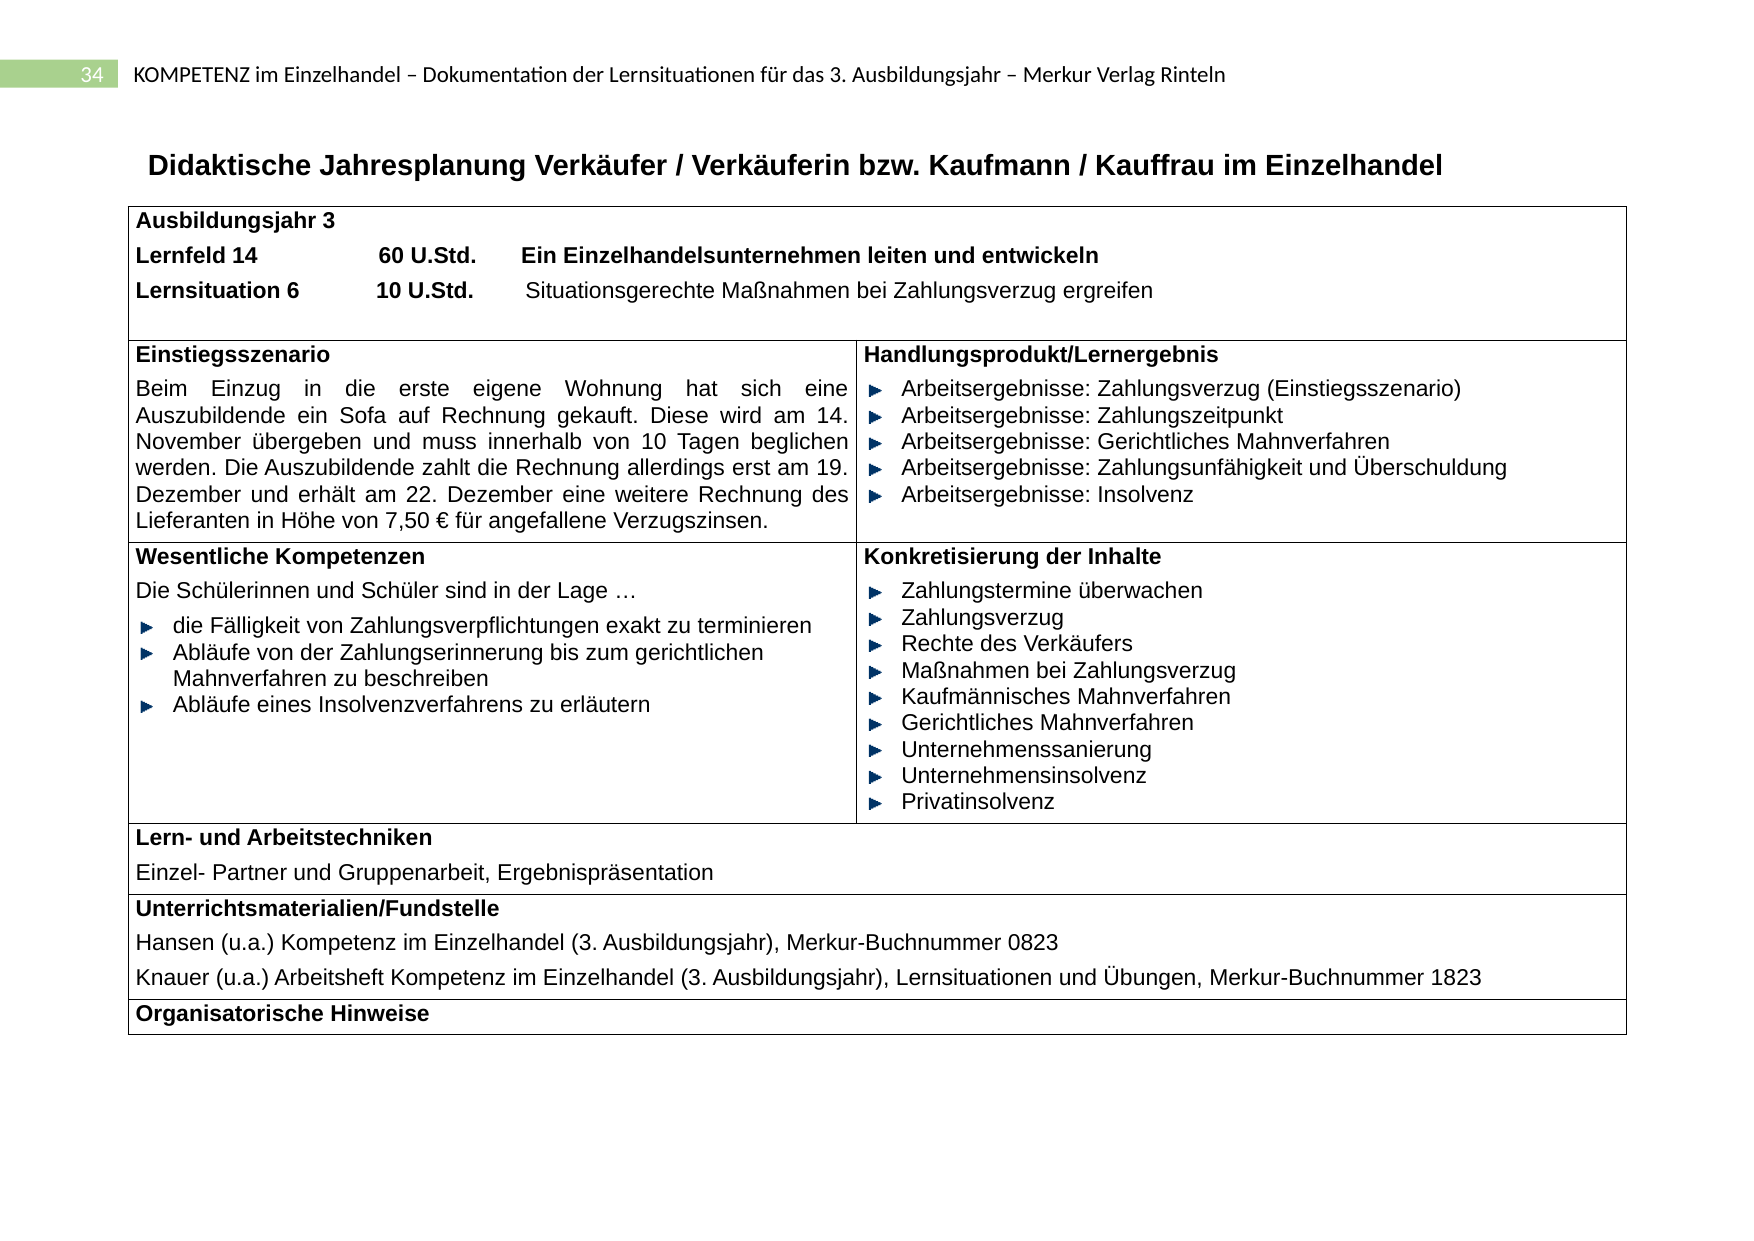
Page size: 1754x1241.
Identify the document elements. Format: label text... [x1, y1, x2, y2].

picture [864, 793, 882, 810]
picture [864, 608, 882, 626]
picture [864, 766, 882, 784]
table_cell Unterrichtsmaterialien/Fundstelle Hansen (u.a.) Kompetenz im Einzelhandel (3. Ausbildungsjahr), Merkur-Buchnummer 0823 Knauer (u.a.) Arbeitsheft Kompetenz im Einzelhandel (3. Ausbildungsjahr), Lernsituationen und Übungen, Merkur-Buchnummer 1823 [129, 895, 1626, 998]
table_header Ausbildungsjahr 3 Lernfeld 14 60 U.Std. Ein Einzelhandelsunternehmen leiten und entwickeln Lernsituation 6 10 U.Std. Situationsgerechte Maßnahmen bei Zahlungsverzug ergreifen [129, 207, 1626, 339]
picture [864, 661, 882, 679]
picture [136, 617, 153, 634]
picture [864, 485, 882, 503]
picture [136, 696, 153, 713]
table_cell Organisatorische Hinweise [129, 1000, 1626, 1034]
picture [864, 459, 882, 476]
picture [864, 687, 882, 705]
table_cell Konkretisierung der Inhalte Zahlungstermine überwachen Zahlungsverzug Rechte des Verkäufers Maßnahmen bei Zahlungsverzug Kaufmännisches Mahnverfahren Gerichtliches Mahnverfahren Unternehmenssanierung Unternehmensinsolvenz Privatinsolvenz [857, 543, 1626, 823]
picture [864, 635, 882, 652]
picture [864, 582, 882, 599]
picture [864, 714, 882, 731]
text Didaktische Jahresplanung Verkäufer / Verkäuferin bzw. Kaufmann / Kauffrau im Einzelhandel [148, 148, 1606, 181]
picture [864, 406, 882, 424]
picture [864, 433, 882, 450]
picture [136, 643, 153, 660]
table_cell Einstiegsszenario Beim Einzug in die erste eigene Wohnung hat sich eine Auszubildende ein Sofa auf Rechnung gekauft. Diese wird am 14. November übergeben und muss innerhalb von 10 Tagen beglichen werden. Die Auszubildende zahlt die Rechnung allerdings erst am 19. Dezember und erhält am 22. Dezember eine weitere Rechnung des Lieferanten in Höhe von 7,50 € für angefallene Verzugszinsen. [129, 341, 856, 542]
picture [864, 380, 882, 397]
table_cell Handlungsprodukt/Lernergebnis Arbeitsergebnisse: Zahlungsverzug (Einstiegsszenario) Arbeitsergebnisse: Zahlungszeitpunkt Arbeitsergebnisse: Gerichtliches Mahnverfahren Arbeitsergebnisse: Zahlungsunfähigkeit und Überschuldung Arbeitsergebnisse: Insolvenz [857, 341, 1626, 542]
picture [864, 740, 882, 757]
table_cell Lern- und Arbeitstechniken Einzel- Partner und Gruppenarbeit, Ergebnispräsentation [129, 824, 1626, 893]
table_cell Wesentliche Kompetenzen Die Schülerinnen und Schüler sind in der Lage … die Fälligkeit von Zahlungsverpflichtungen exakt zu terminieren Abläufe von der Zahlungserinnerung bis zum gerichtlichen Mahnverfahren zu beschreiben Abläufe eines Insolvenzverfahrens zu erläutern [129, 543, 856, 823]
